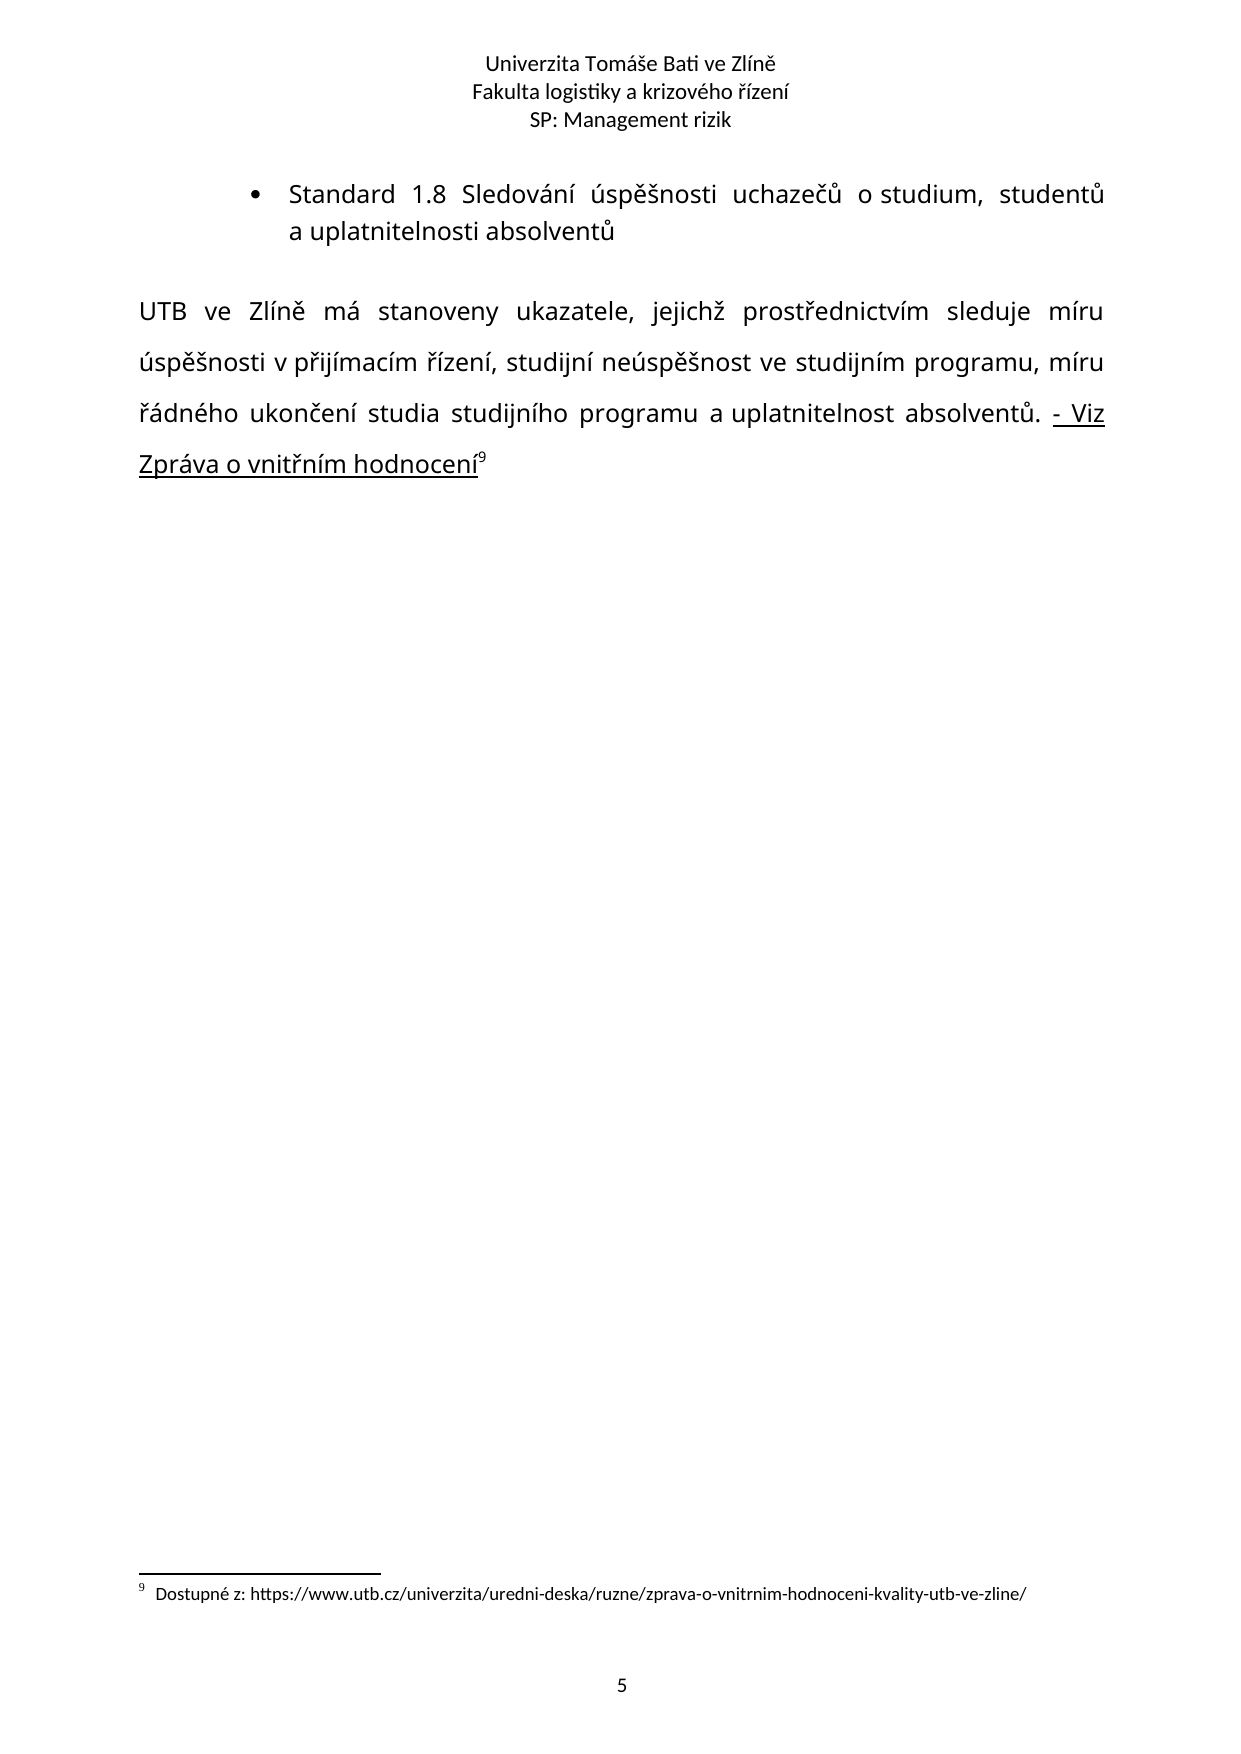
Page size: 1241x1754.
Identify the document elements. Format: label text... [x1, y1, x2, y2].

subtitle Standard 1.8 Sledování úspěšnosti uchazečů o studium, studentů a uplatnitelnosti absolventů [251, 177, 1105, 248]
text UTB ve Zlíně má stanoveny ukazatele, jejichž prostřednictvím sleduje míru úspěšnosti v přijímacím řízení, studijní neúspěšnost ve studijním programu, míru řádného ukončení studia studijního programu a uplatnitelnost absolventů. - Viz Zpráva o vnitřním hodnocení [139, 294, 1105, 481]
